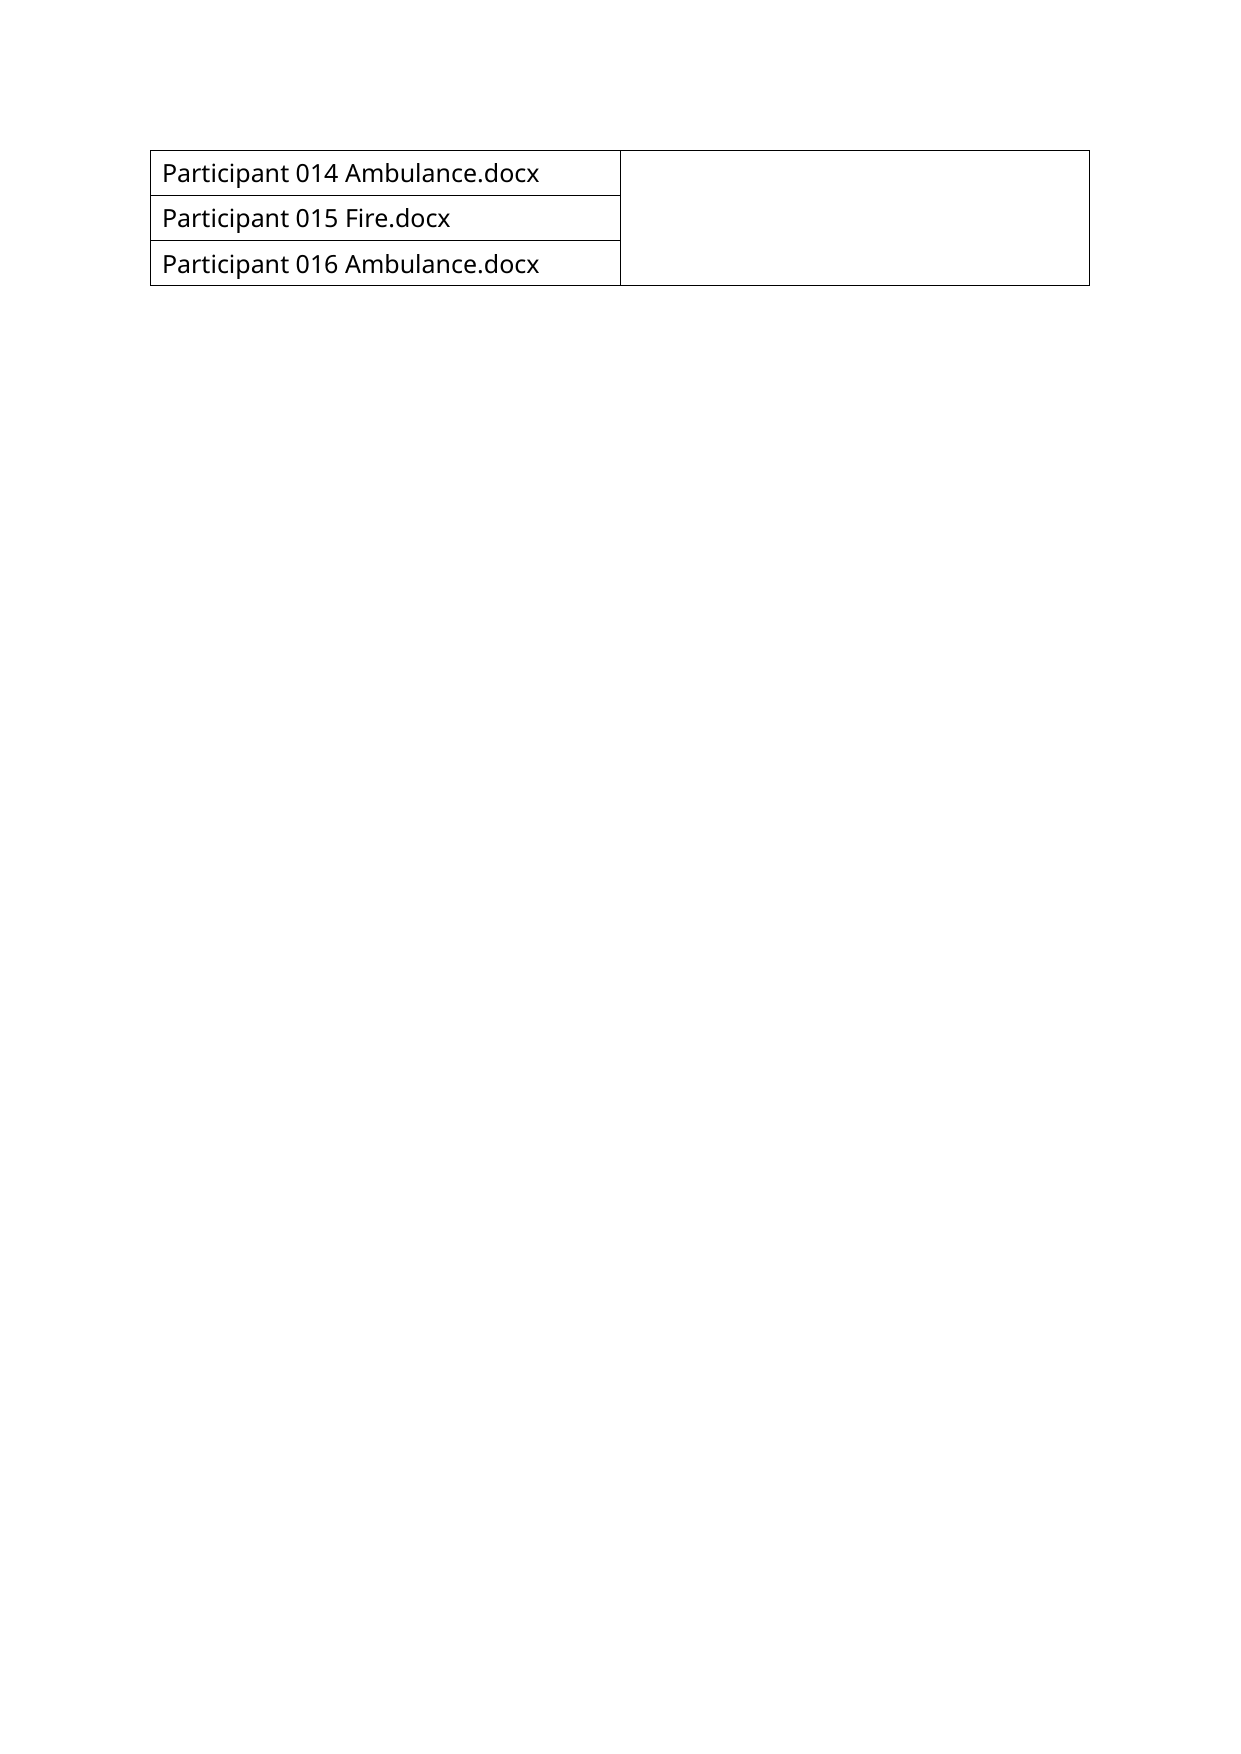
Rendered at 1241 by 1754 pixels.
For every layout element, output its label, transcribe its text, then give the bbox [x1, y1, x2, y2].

table_cell Participant 015 Fire.docx [151, 196, 620, 240]
table_cell Participant 016 Ambulance.docx [151, 241, 620, 285]
table_cell Participant 014 Ambulance.docx [151, 151, 620, 195]
